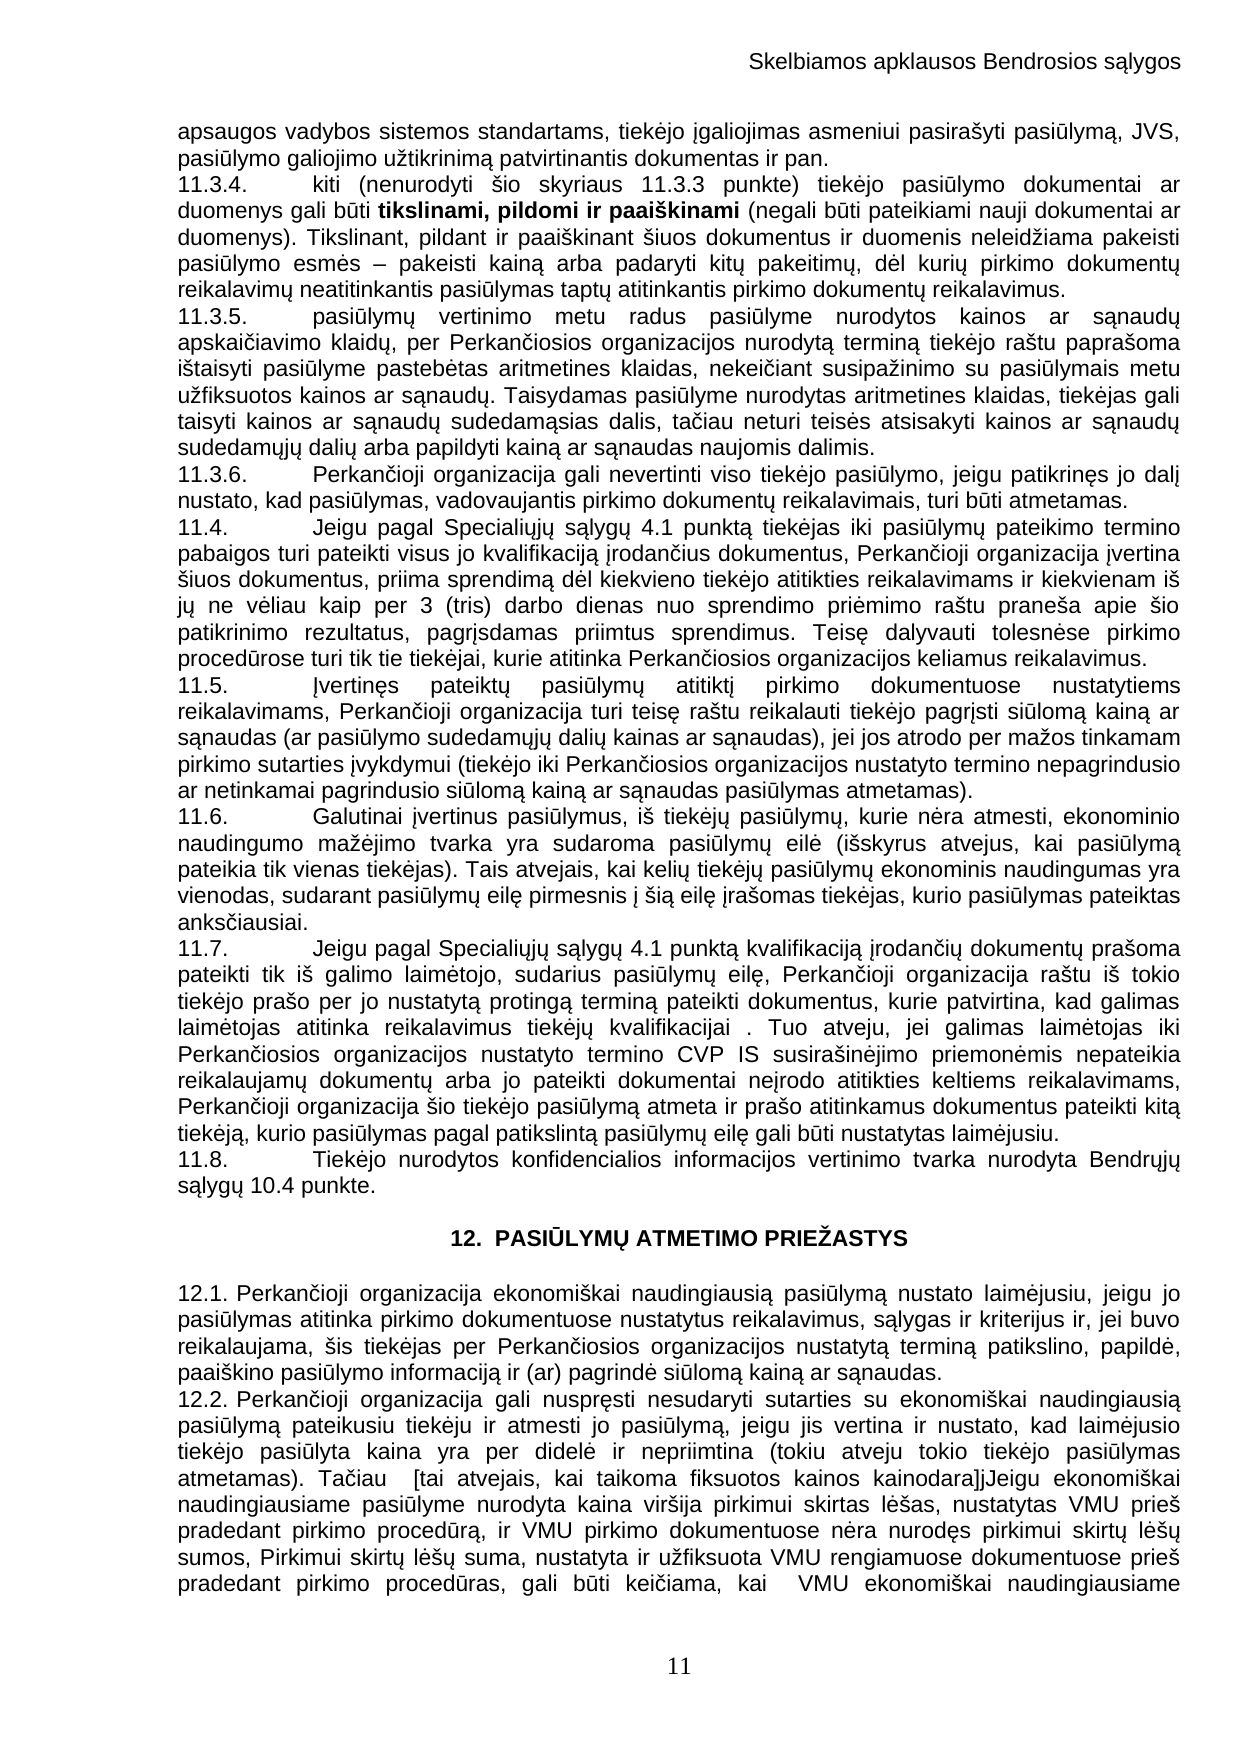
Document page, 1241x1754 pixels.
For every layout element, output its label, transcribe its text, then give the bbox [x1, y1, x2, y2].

subtitle PASIŪLYMŲ ATMETIMO PRIEŽASTYS [177, 1225, 1181, 1251]
text 11.7. Jeigu pagal Specialiųjų sąlygų 4.1 punktą kvalifikaciją įrodančių dokumentų prašoma pateikti tik iš galimo laimėtojo, sudarius pasiūlymų eilę, Perkančioji organizacija raštu iš tokio tiekėjo prašo per jo nustatytą protingą terminą pateikti dokumentus, kurie patvirtina, kad galimas laimėtojas atitinka reikalavimus tiekėjų kvalifikacijai . Tuo atveju, jei galimas laimėtojas iki Perkančiosios organizacijos nustatyto termino CVP IS susirašinėjimo priemonėmis nepateikia reikalaujamų dokumentų arba jo pateikti dokumentai neįrodo atitikties keltiems reikalavimams, Perkančioji organizacija šio tiekėjo pasiūlymą atmeta ir prašo atitinkamus dokumentus pateikti kitą tiekėją, kurio pasiūlymas pagal patikslintą pasiūlymų eilę gali būti nustatytas laimėjusiu. [177, 935, 1181, 1146]
text 11.3.6. Perkančioji organizacija gali nevertinti viso tiekėjo pasiūlymo, jeigu patikrinęs jo dalį nustato, kad pasiūlymas, vadovaujantis pirkimo dokumentų reikalavimais, turi būti atmetamas. [177, 461, 1181, 513]
text 11.4. Jeigu pagal Specialiųjų sąlygų 4.1 punktą tiekėjas iki pasiūlymų pateikimo termino pabaigos turi pateikti visus jo kvalifikaciją įrodančius dokumentus, Perkančioji organizacija įvertina šiuos dokumentus, priima sprendimą dėl kiekvieno tiekėjo atitikties reikalavimams ir kiekvienam iš jų ne vėliau kaip per 3 (tris) darbo dienas nuo sprendimo priėmimo raštu praneša apie šio patikrinimo rezultatus, pagrįsdamas priimtus sprendimus. Teisę dalyvauti tolesnėse pirkimo procedūrose turi tik tie tiekėjai, kurie atitinka Perkančiosios organizacijos keliamus reikalavimus. [177, 513, 1181, 672]
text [177, 118, 1181, 171]
text 11.6. Galutinai įvertinus pasiūlymus, iš tiekėjų pasiūlymų, kurie nėra atmesti, ekonominio naudingumo mažėjimo tvarka yra sudaroma pasiūlymų eilė (išskyrus atvejus, kai pasiūlymą pateikia tik vienas tiekėjas). Tais atvejais, kai kelių tiekėjų pasiūlymų ekonominis naudingumas yra vienodas, sudarant pasiūlymų eilę pirmesnis į šią eilę įrašomas tiekėjas, kurio pasiūlymas pateiktas anksčiausiai. [177, 803, 1181, 935]
text 11.3.5. pasiūlymų vertinimo metu radus pasiūlyme nurodytos kainos ar sąnaudų apskaičiavimo klaidų, per Perkančiosios organizacijos nurodytą terminą tiekėjo raštu paprašoma ištaisyti pasiūlyme pastebėtas aritmetines klaidas, nekeičiant susipažinimo su pasiūlymais metu užfiksuotos kainos ar sąnaudų. Taisydamas pasiūlyme nurodytas aritmetines klaidas, tiekėjas gali taisyti kainos ar sąnaudų sudedamąsias dalis, tačiau neturi teisės atsisakyti kainos ar sąnaudų sudedamųjų dalių arba papildyti kainą ar sąnaudas naujomis dalimis. [177, 303, 1181, 461]
text 11.8. Tiekėjo nurodytos konfidencialios informacijos vertinimo tvarka nurodyta Bendrųjų sąlygų 10.4 punkte. [177, 1146, 1181, 1199]
list Perkančioji organizacija ekonomiškai naudingiausią pasiūlymą nustato laimėjusiu, jeigu jo pasiūlymas atitinka pirkimo dokumentuose nustatytus reikalavimus, sąlygas ir kriterijus ir, jei buvo reikalaujama, šis tiekėjas per Perkančiosios organizacijos nustatytą terminą patikslino, papildė, paaiškino pasiūlymo informaciją ir (ar) pagrindė siūlomą kainą ar sąnaudas. [177, 1280, 1181, 1386]
text 11.3.4. kiti (nenurodyti šio skyriaus 11.3.3 punkte) tiekėjo pasiūlymo dokumentai ar duomenys gali būti tikslinami, pildomi ir paaiškinami (negali būti pateikiami nauji dokumentai ar duomenys). Tikslinant, pildant ir paaiškinant šiuos dokumentus ir duomenis neleidžiama pakeisti pasiūlymo esmės – pakeisti kainą arba padaryti kitų pakeitimų, dėl kurių pirkimo dokumentų reikalavimų neatitinkantis pasiūlymas taptų atitinkantis pirkimo dokumentų reikalavimus. [177, 171, 1181, 303]
text 11.5. Įvertinęs pateiktų pasiūlymų atitiktį pirkimo dokumentuose nustatytiems reikalavimams, Perkančioji organizacija turi teisę raštu reikalauti tiekėjo pagrįsti siūlomą kainą ar sąnaudas (ar pasiūlymo sudedamųjų dalių kainas ar sąnaudas), jei jos atrodo per mažos tinkamam pirkimo sutarties įvykdymui (tiekėjo iki Perkančiosios organizacijos nustatyto termino nepagrindusio ar netinkamai pagrindusio siūlomą kainą ar sąnaudas pasiūlymas atmetamas). [177, 672, 1181, 803]
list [177, 1386, 1181, 1596]
